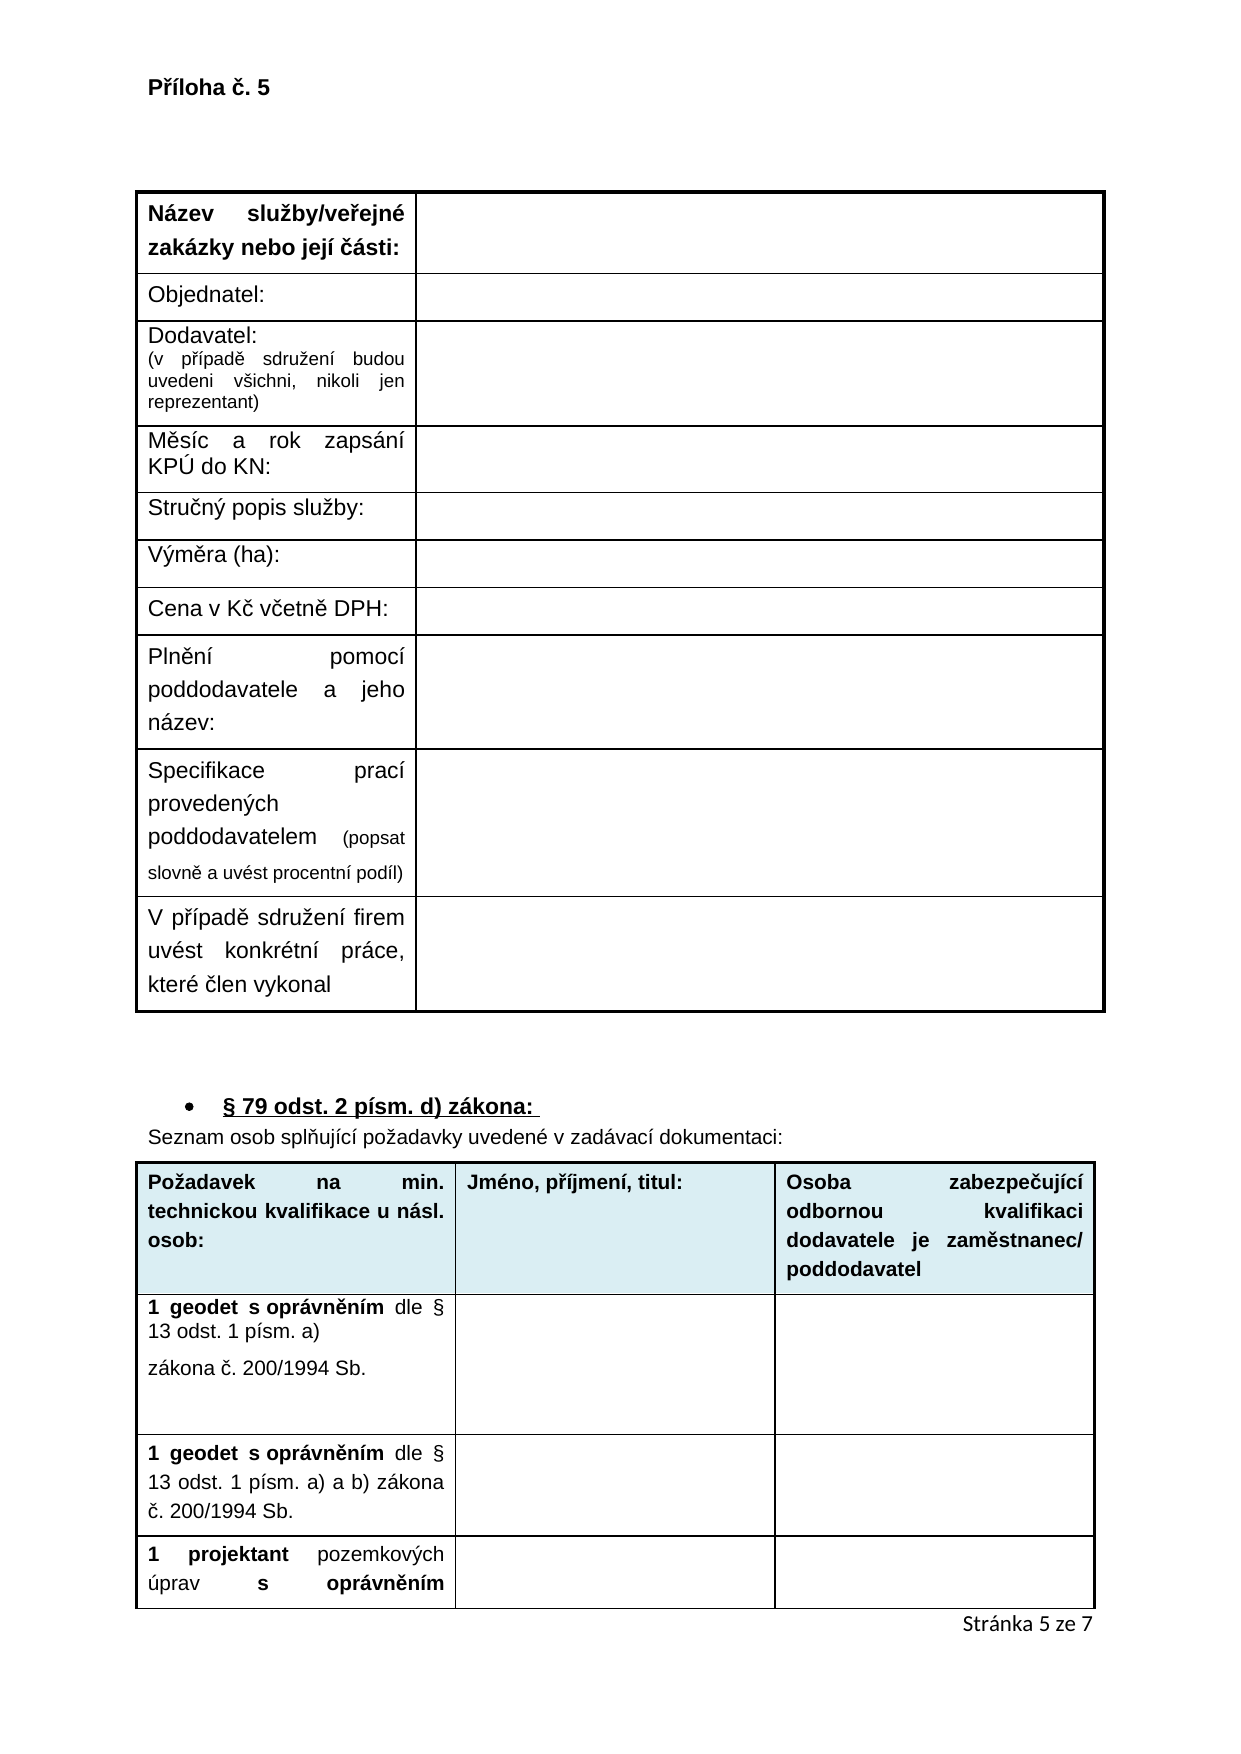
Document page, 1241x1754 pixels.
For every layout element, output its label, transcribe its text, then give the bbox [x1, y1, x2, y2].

table_cell Dodavatel: (v případě sdružení budou uvedeni všichni, nikoli jen reprezentant) [138, 322, 415, 425]
list § 79 odst. 2 písm. d) zákona: [185, 1090, 1093, 1119]
table_cell [417, 636, 1102, 748]
table_cell [417, 274, 1102, 320]
table_header Název služby/veřejné zakázky nebo její části: [138, 194, 415, 273]
table_cell Stručný popis služby: [138, 493, 415, 539]
table_cell Specifikace prací provedených poddodavatelem (popsat slovně a uvést procentní podíl) [138, 750, 415, 896]
table_cell [776, 1295, 1093, 1434]
table_cell 1 geodet s oprávněním dle § 13 odst. 1 písm. a) zákona č. 200/1994 Sb. [138, 1295, 455, 1434]
table_cell Plnění pomocí poddodavatele a jeho název: [138, 636, 415, 748]
table_cell [417, 541, 1102, 587]
table_cell [417, 493, 1102, 539]
table_header Požadavek na min. technickou kvalifikace u násl. osob: [138, 1164, 455, 1293]
table_cell [417, 588, 1102, 634]
table_header Jméno, příjmení, titul: [456, 1164, 774, 1293]
text Seznam osob splňující požadavky uvedené v zadávací dokumentaci: [148, 1119, 1093, 1149]
table_cell [417, 322, 1102, 425]
table_cell Cena v Kč včetně DPH: [138, 588, 415, 634]
table_cell [456, 1295, 774, 1434]
table_cell [776, 1435, 1093, 1535]
table_cell Výměra (ha): [138, 541, 415, 587]
table_cell V případě sdružení firem uvést konkrétní práce, které člen vykonal [138, 897, 415, 1009]
table_cell [417, 750, 1102, 896]
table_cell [138, 1537, 455, 1607]
table_cell Měsíc a rok zapsání KPÚ do KN: [138, 427, 415, 492]
table_cell [417, 897, 1102, 1009]
table_cell 1 geodet s oprávněním dle § 13 odst. 1 písm. a) a b) zákona č. 200/1994 Sb. [138, 1435, 455, 1535]
table_header [417, 194, 1102, 273]
table_cell [456, 1537, 774, 1607]
table_cell [417, 427, 1102, 492]
table_cell [776, 1537, 1093, 1607]
table_cell [456, 1435, 774, 1535]
table_header Osoba zabezpečující odbornou kvalifikaci dodavatele je zaměstnanec/ poddodavatel [776, 1164, 1093, 1293]
table_cell Objednatel: [138, 274, 415, 320]
